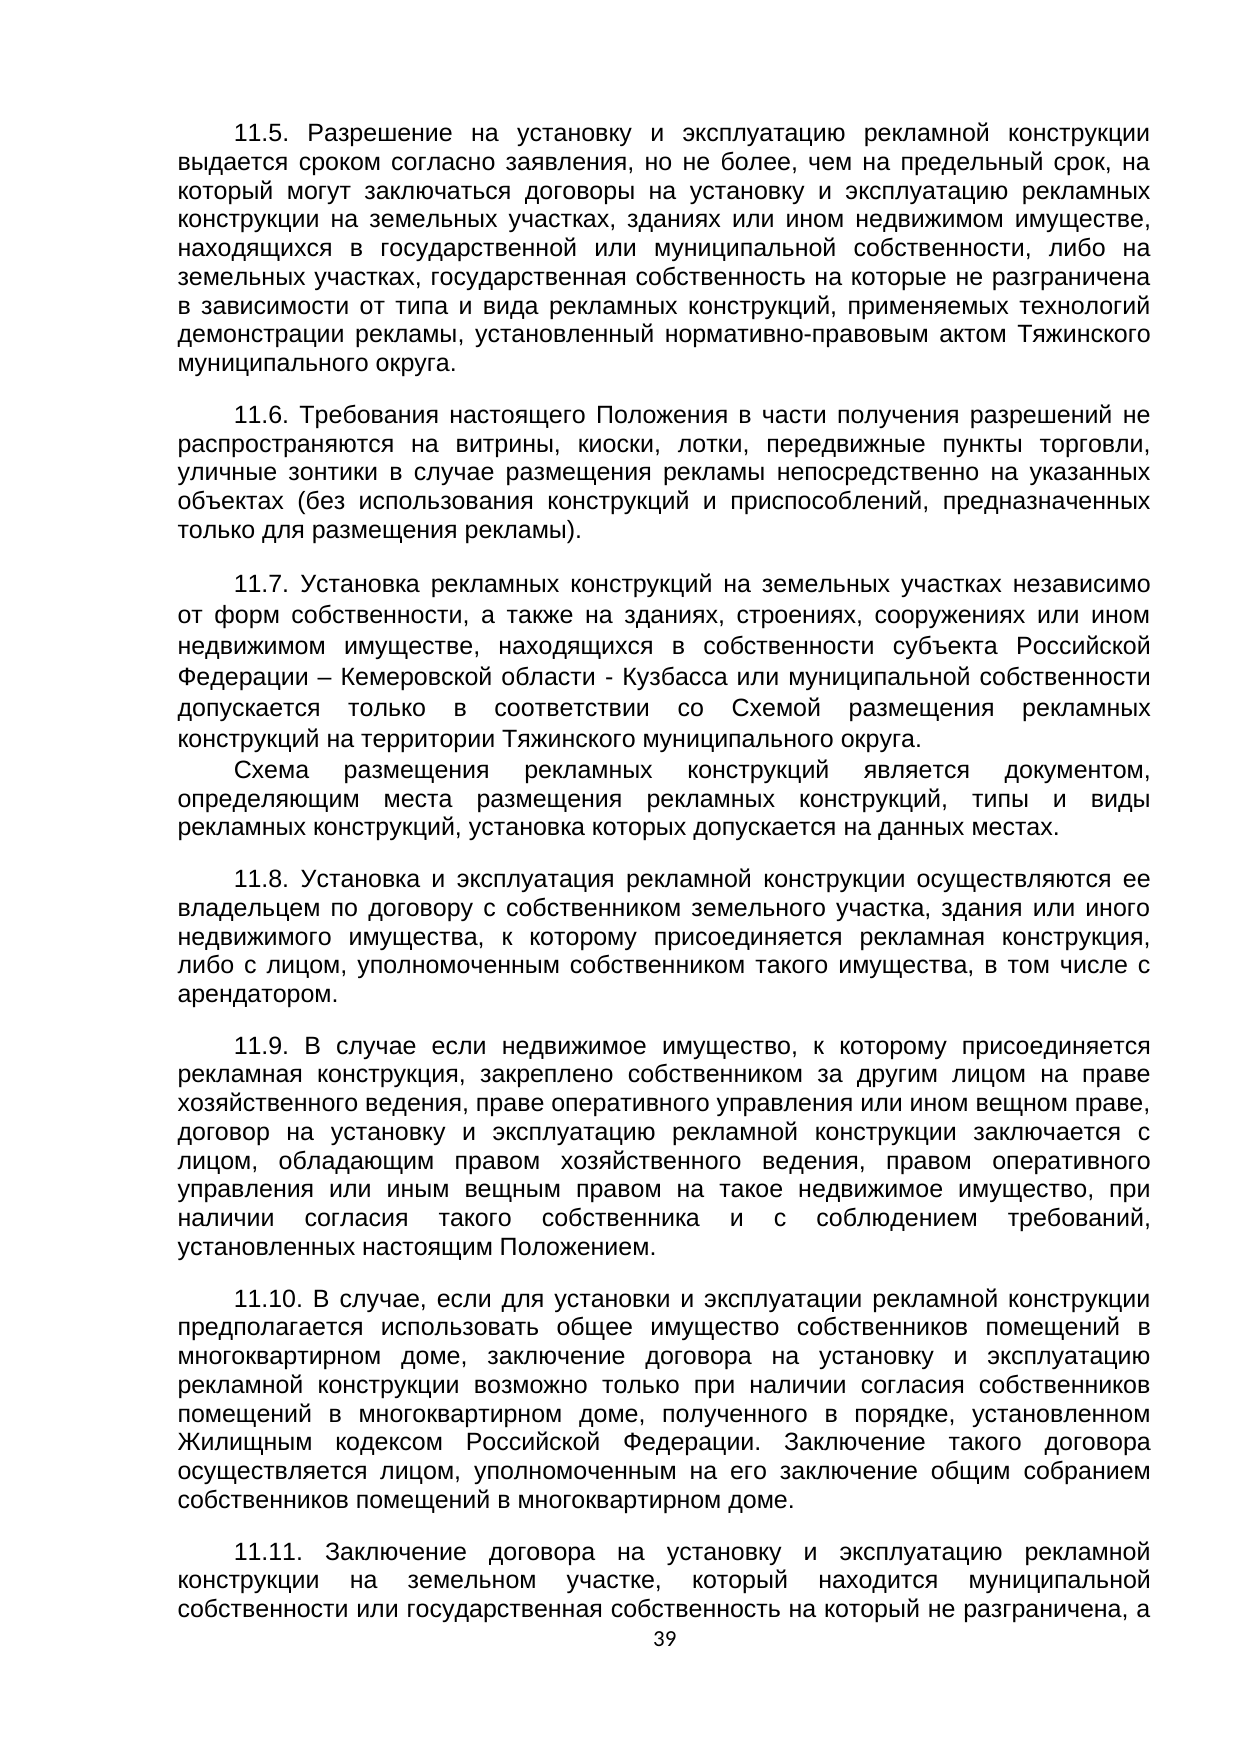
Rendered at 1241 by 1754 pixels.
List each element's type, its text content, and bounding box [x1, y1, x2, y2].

text 11.5. Разрешение на установку и эксплуатацию рекламной конструкции выдается сроком согласно заявления, но не более, чем на предельный срок, на который могут заключаться договоры на установку и эксплуатацию рекламных конструкции на земельных участках, зданиях или ином недвижимом имуществе, находящихся в государственной или муниципальной собственности, либо на земельных участках, государственная собственность на которые не разграничена в зависимости от типа и вида рекламных конструкций, применяемых технологий демонстрации рекламы, установленный нормативно-правовым актом Тяжинского муниципального округа. [177, 118, 1152, 377]
text 11.6. Требования настоящего Положения в части получения разрешений не распространяются на витрины, киоски, лотки, передвижные пункты торговли, уличные зонтики в случае размещения рекламы непосредственно на указанных объектах (без использования конструкций и приспособлений, предназначенных только для размещения рекламы). [177, 400, 1152, 543]
text Схема размещения рекламных конструкций является документом, определяющим места размещения рекламных конструкций, типы и виды рекламных конструкций, установка которых допускается на данных местах. [177, 755, 1152, 841]
text 11.7. Установка рекламных конструкций на земельных участках независимо от форм собственности, а также на зданиях, строениях, сооружениях или ином недвижимом имуществе, находящихся в собственности субъекта Российской Федерации – Кемеровской области - Кузбасса или муниципальной собственности допускается только в соответствии со Схемой размещения рекламных конструкций на территории Тяжинского муниципального округа. [177, 568, 1152, 752]
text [177, 1536, 1152, 1623]
text 11.9. В случае если недвижимое имущество, к которому присоединяется рекламная конструкция, закреплено собственником за другим лицом на праве хозяйственного ведения, праве оперативного управления или ином вещном праве, договор на установку и эксплуатацию рекламной конструкции заключается с лицом, обладающим правом хозяйственного ведения, правом оперативного управления или иным вещным правом на такое недвижимое имущество, при наличии согласия такого собственника и с соблюдением требований, установленных настоящим Положением. [177, 1031, 1152, 1261]
text 11.10. В случае, если для установки и эксплуатации рекламной конструкции предполагается использовать общее имущество собственников помещений в многоквартирном доме, заключение договора на установку и эксплуатацию рекламной конструкции возможно только при наличии согласия собственников помещений в многоквартирном доме, полученного в порядке, установленном Жилищным кодексом Российской Федерации. Заключение такого договора осуществляется лицом, уполномоченным на его заключение общим собранием собственников помещений в многоквартирном доме. [177, 1283, 1152, 1513]
text 11.8. Установка и эксплуатация рекламной конструкции осуществляются ее владельцем по договору с собственником земельного участка, здания или иного недвижимого имущества, к которому присоединяется рекламная конструкция, либо с лицом, уполномоченным собственником такого имущества, в том числе с арендатором. [177, 864, 1152, 1008]
